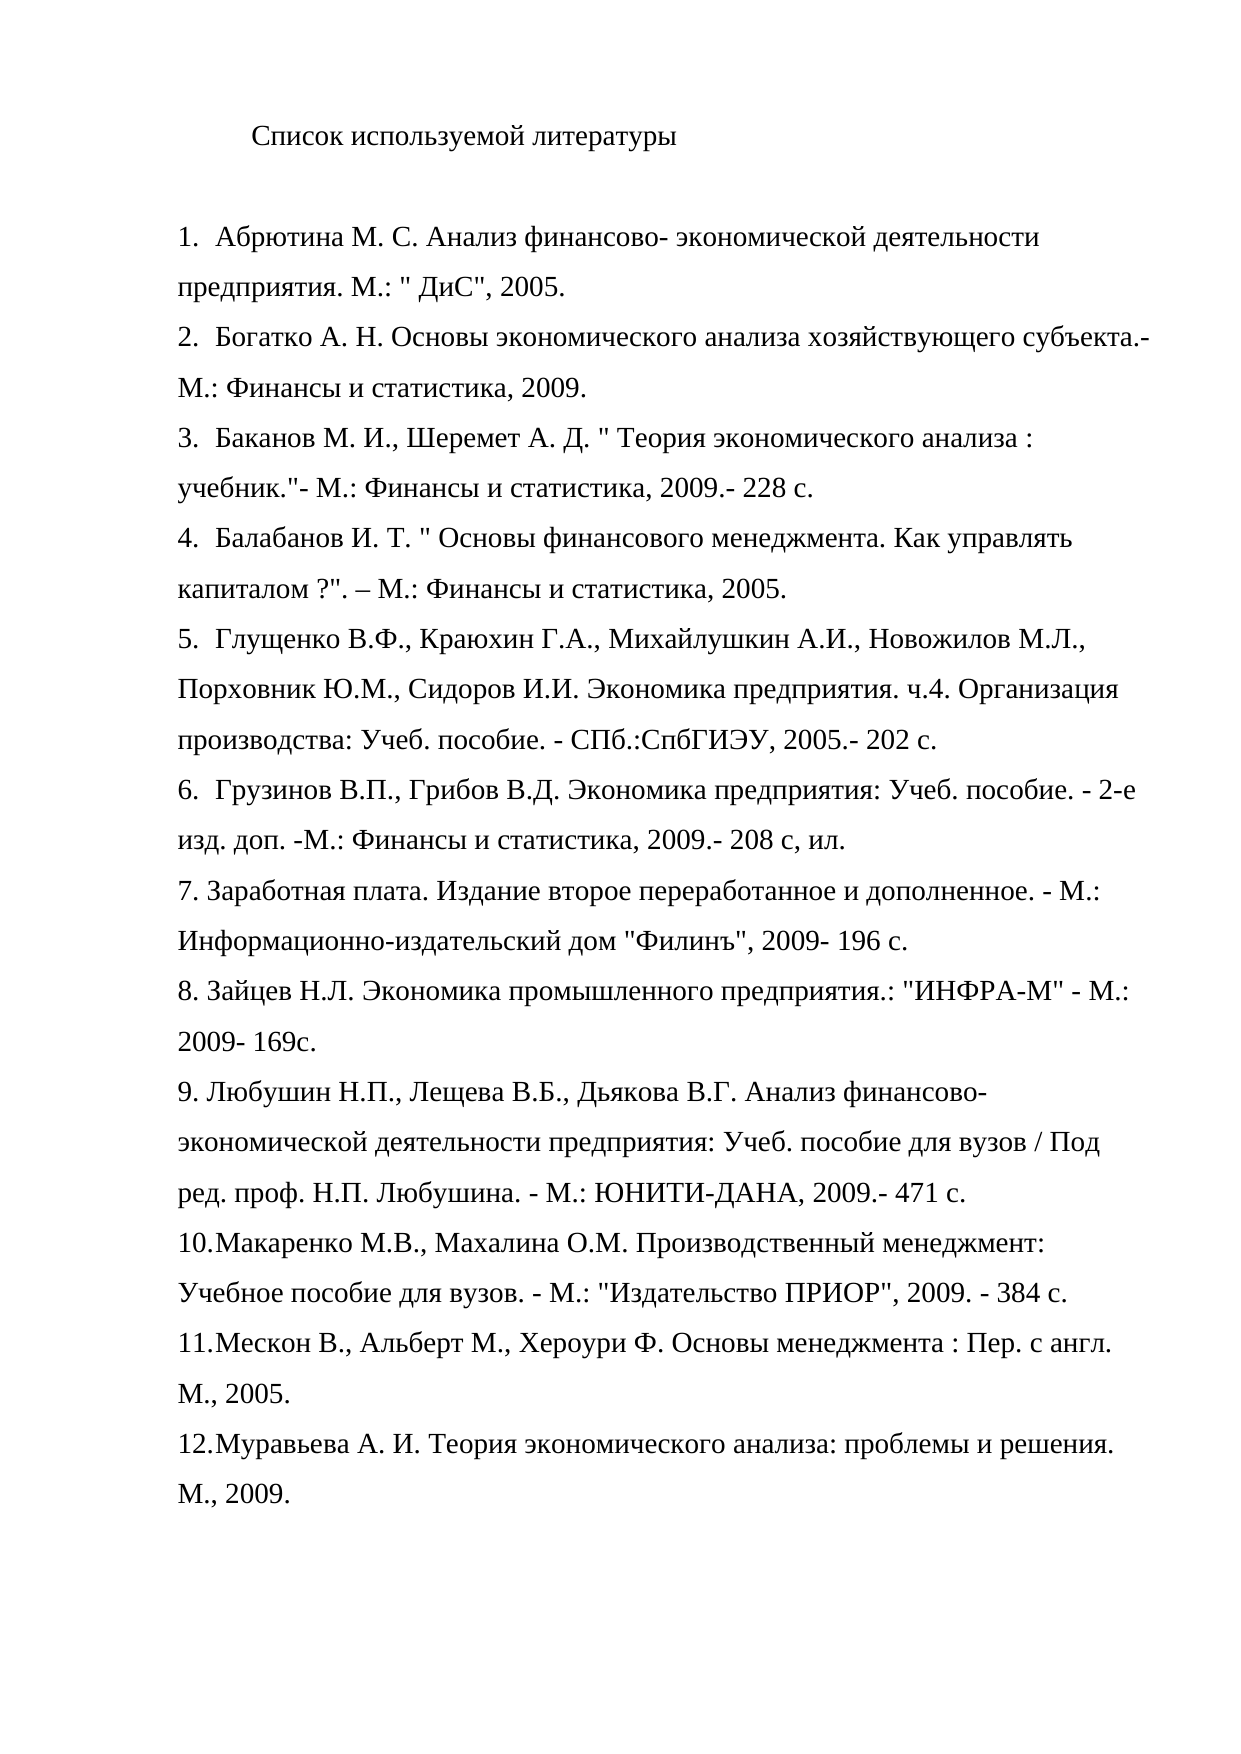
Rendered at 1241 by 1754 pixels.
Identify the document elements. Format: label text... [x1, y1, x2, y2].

list Глущенко В.Ф., Краюхин Г.А., Михайлушкин А.И., Новожилов М.Л., Порховник Ю.М., Сидоров И.И. Экономика предприятия. ч.4. Организация производства: Учеб. пособие. - СПб.:СпбГИЭУ, 2005.- 202 с. [177, 621, 1152, 755]
list Грузинов В.П., Грибов В.Д. Экономика предприятия: Учеб. пособие. - 2-е изд. доп. -М.: Финансы и статистика, 2009.- 208 с, ил. [177, 772, 1152, 856]
text 8. Зайцев Н.Л. Экономика промышленного предприятия.: "ИНФРА-М" - М.: 2009- 169с. [177, 973, 1152, 1057]
list Баканов М. И., Шеремет А. Д. " Теория экономического анализа : учебник."- М.: Финансы и статистика, 2009.- 228 с. [177, 420, 1152, 504]
text Список используемой литературы [177, 118, 1152, 152]
text экономической деятельности предприятия: Учеб. пособие для вузов / Под ред. проф. Н.П. Любушина. - М.: ЮНИТИ-ДАНА, 2009.- 471 с. [177, 1124, 1152, 1208]
list Абрютина М. С. Анализ финансово- экономической деятельности предприятия. М.: " ДиС", 2005. [177, 219, 1152, 303]
list Макаренко М.В., Махалина О.М. Производственный менеджмент: Учебное пособие для вузов. - М.: "Издательство ПРИОР", 2009. - 384 с. [177, 1225, 1152, 1309]
list Мескон В., Альберт М., Хероури Ф. Основы менеджмента : Пер. с англ. М., 2005. [177, 1326, 1152, 1409]
list Богатко А. Н. Основы экономического анализа хозяйствующего субъекта.- М.: Финансы и статистика, 2009. [177, 319, 1152, 403]
text 7. Заработная плата. Издание второе переработанное и дополненное. - М.: Информационно-издательский дом "Филинъ", 2009- 196 с. [177, 873, 1152, 957]
list Муравьева А. И. Теория экономического анализа: проблемы и решения. М., 2009. [177, 1426, 1152, 1510]
list Балабанов И. Т. " Основы финансового менеджмента. Как управлять капиталом ?". – М.: Финансы и статистика, 2005. [177, 521, 1152, 604]
text 9. Любушин Н.П., Лещева В.Б., Дьякова В.Г. Анализ финансово- [177, 1074, 1152, 1108]
